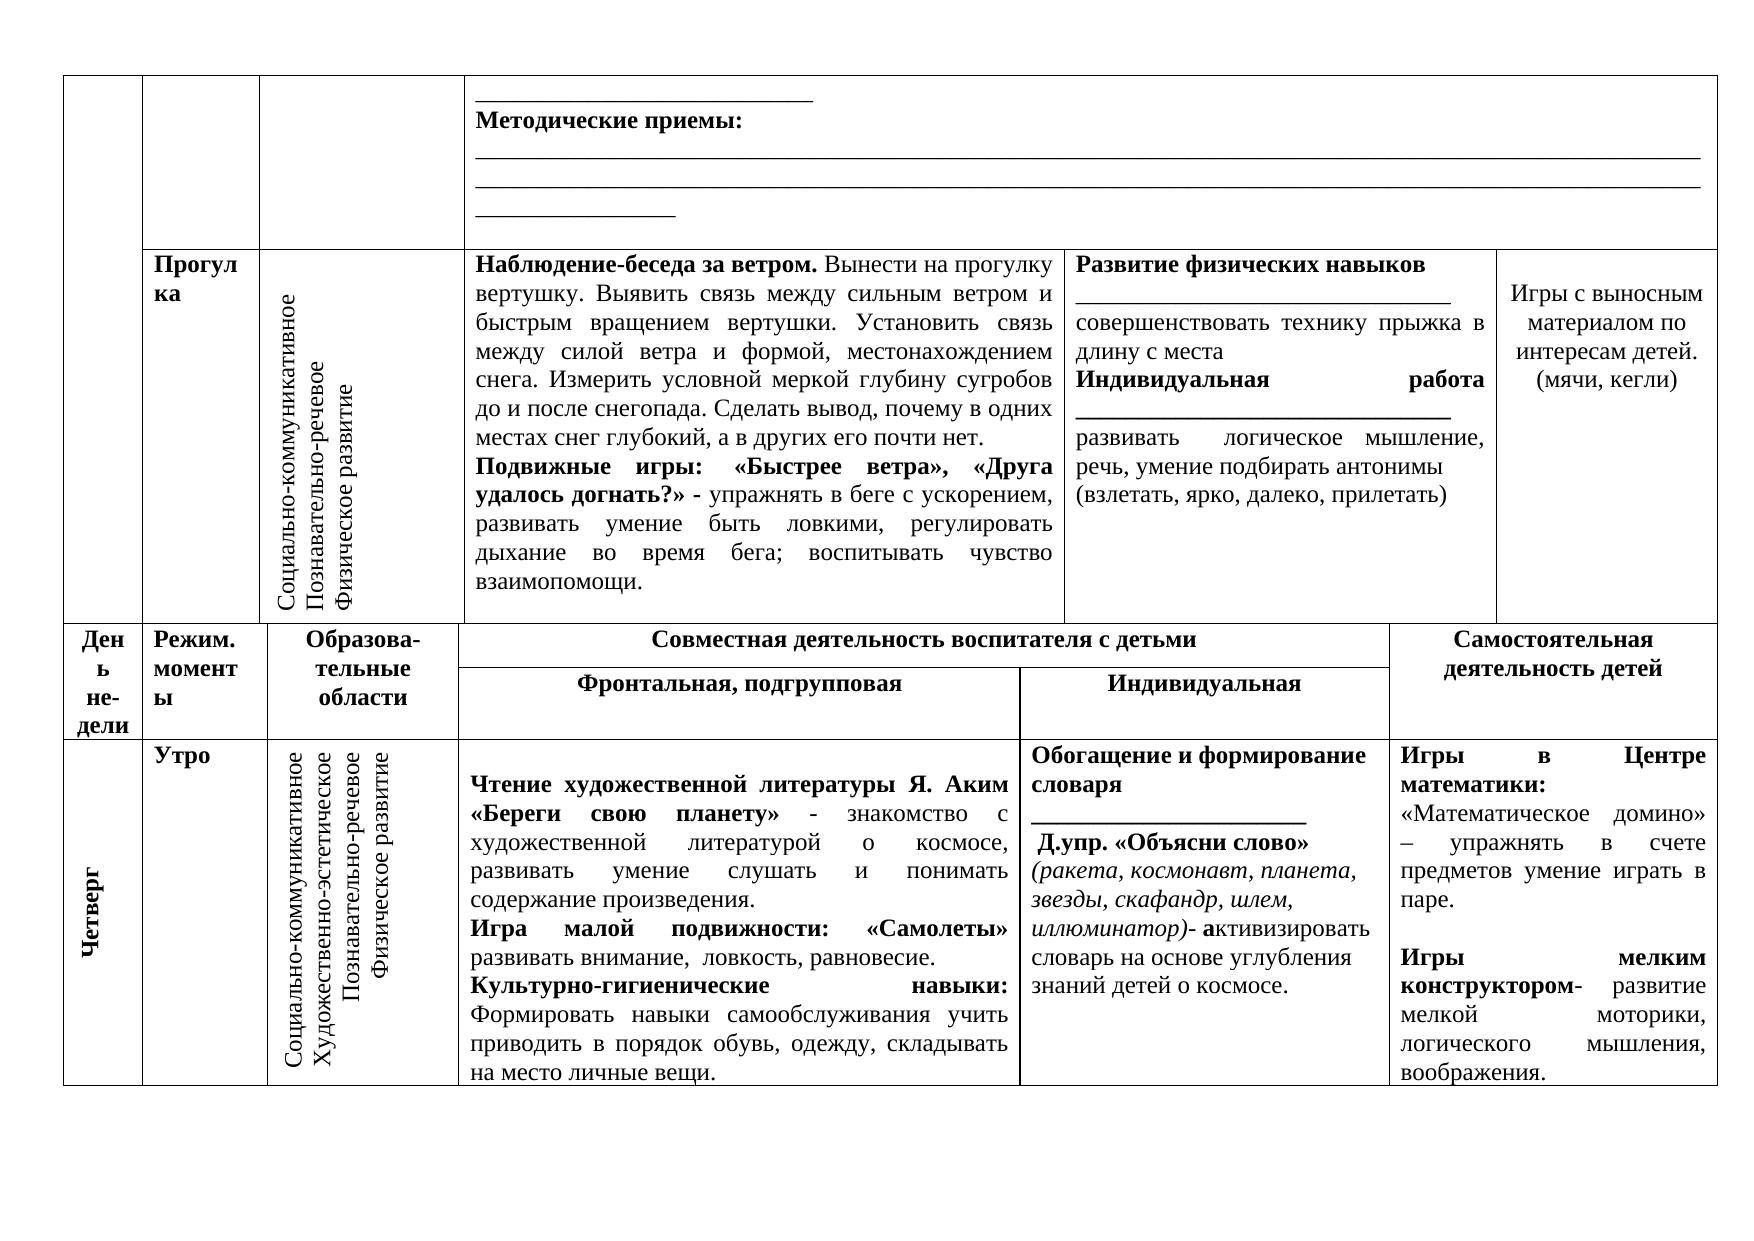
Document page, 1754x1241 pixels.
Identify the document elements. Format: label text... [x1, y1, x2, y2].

table_cell Игры в Центре математики: «Математическое домино» – упражнять в счете предметов умение играть в паре. Игры мелким конструктором- развитие мелкой моторики, логического мышления, воображения. [1390, 740, 1717, 1085]
table_cell Прогулка [143, 250, 259, 623]
table_cell Четверг [64, 740, 142, 1085]
table_cell Игры с выносным материалом по интересам детей. (мячи, кегли) [1497, 250, 1717, 623]
table_cell Социально-коммуникативное Художественно-эстетическое Познавательно-речевое Физическое развитие [268, 740, 458, 1085]
table_cell Чтение художественной литературы Я. Аким «Береги свою планету» - знакомство с художественной литературой о космосе, развивать умение слушать и понимать содержание произведения. Игра малой подвижности: «Самолеты» развивать внимание, ловкость, равновесие. Культурно-гигиенические навыки: Формировать навыки самообслуживания учить приводить в порядок обувь, одежду, складывать на место личные вещи. [459, 740, 1019, 1085]
table_cell Самостоятельная деятельность детей [1390, 624, 1717, 739]
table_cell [260, 76, 464, 248]
table_cell Фронтальная, подгрупповая [459, 668, 1019, 739]
table_cell Режим. моменты [143, 624, 267, 739]
table_cell Утро [143, 740, 267, 1085]
table_cell Развитие физических навыков ______________________________ совершенствовать технику прыжка в длину с места Индивидуальная работа ______________________________ развивать логическое мышление, речь, умение подбирать антонимы (взлетать, ярко, далеко, прилетать) [1065, 250, 1496, 623]
table_cell Образова-тельные области [268, 624, 458, 739]
table_cell Наблюдение-беседа за ветром. Вынести на прогулку вертушку. Выявить связь между сильным ветром и быстрым вращением вертушки. Установить связь между силой ветра и формой, местонахождением снега. Измерить условной меркой глубину сугробов до и после снегопада. Сделать вывод, почему в одних местах снег глубокий, а в других его почти нет. Подвижные игры: «Быстрее ветра», «Друга удалось догнать?» - упражнять в беге с ускорением, развивать умение быть ловкими, регулировать дыхание во время бега; воспитывать чувство взаимопомощи. [465, 250, 1064, 623]
table_cell Индивидуальная [1021, 668, 1389, 739]
table_cell Совместная деятельность воспитателя с детьми [459, 624, 1389, 667]
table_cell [465, 76, 1717, 248]
table_cell Обогащение и формирование словаря ______________________ Д.упр. «Объясни слово» (ракета, космонавт, планета, звезды, скафандр, шлем, иллюминатор)- активизировать словарь на основе углубления знаний детей о космосе. [1021, 740, 1389, 1085]
table_cell Социально-коммуникативное Познавательно-речевое Физическое развитие [260, 250, 464, 623]
table_cell День не- дели [64, 624, 142, 739]
